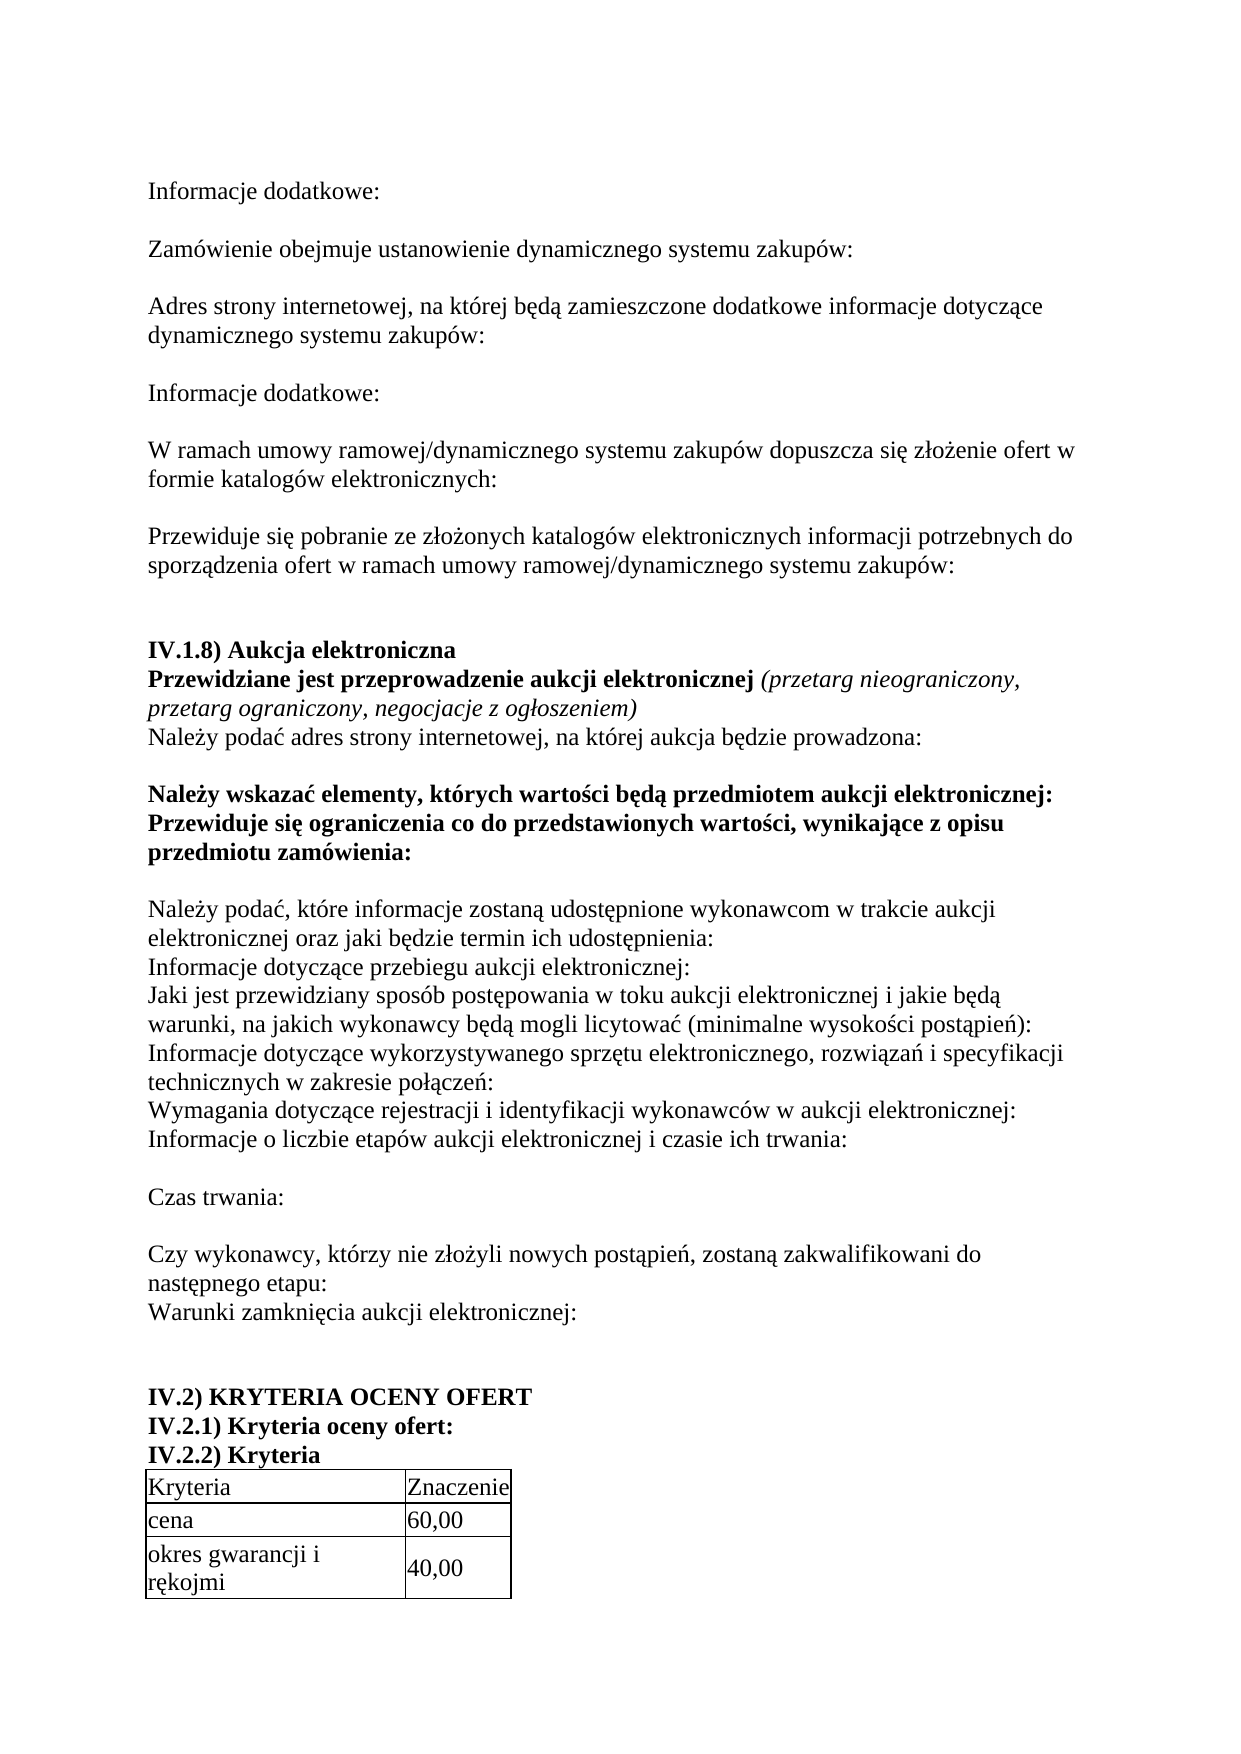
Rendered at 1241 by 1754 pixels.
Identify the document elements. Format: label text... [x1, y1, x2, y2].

table_cell cena [147, 1504, 405, 1536]
table_header Kryteria [147, 1470, 405, 1502]
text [148, 148, 1093, 607]
table_header Znaczenie [406, 1470, 510, 1502]
table_cell 40,00 [406, 1537, 510, 1598]
text IV.2) KRYTERIA OCENY OFERT IV.2.1) Kryteria oceny ofert: IV.2.2) Kryteria [148, 1354, 1093, 1469]
text Czas trwania: Czy wykonawcy, którzy nie złożyli nowych postąpień, zostaną zakwalifikowani do następnego etapu: Warunki zamknięcia aukcji elektronicznej: [148, 1153, 1093, 1354]
table_cell okres gwarancji i rękojmi [147, 1537, 405, 1598]
table_cell 60,00 [406, 1504, 510, 1536]
text IV.1.8) Aukcja elektroniczna Przewidziane jest przeprowadzenie aukcji elektronicznej (przetarg nieograniczony, przetarg ograniczony, negocjacje z ogłoszeniem) Należy podać adres strony internetowej, na której aukcja będzie prowadzona: Należy wskazać elementy, których wartości będą przedmiotem aukcji elektronicznej: Przewiduje się ograniczenia co do przedstawionych wartości, wynikające z opisu przedmiotu zamówienia: Należy podać, które informacje zostaną udostępnione wykonawcom w trakcie aukcji elektronicznej oraz jaki będzie termin ich udostępnienia: Informacje dotyczące przebiegu aukcji elektronicznej: Jaki jest przewidziany sposób postępowania w toku aukcji elektronicznej i jakie będą warunki, na jakich wykonawcy będą mogli licytować (minimalne wysokości postąpień): Informacje dotyczące wykorzystywanego sprzętu elektronicznego, rozwiązań i specyfikacji technicznych w zakresie połączeń: Wymagania dotyczące rejestracji i identyfikacji wykonawców w aukcji elektronicznej: Informacje o liczbie etapów aukcji elektronicznej i czasie ich trwania: [148, 607, 1093, 1153]
